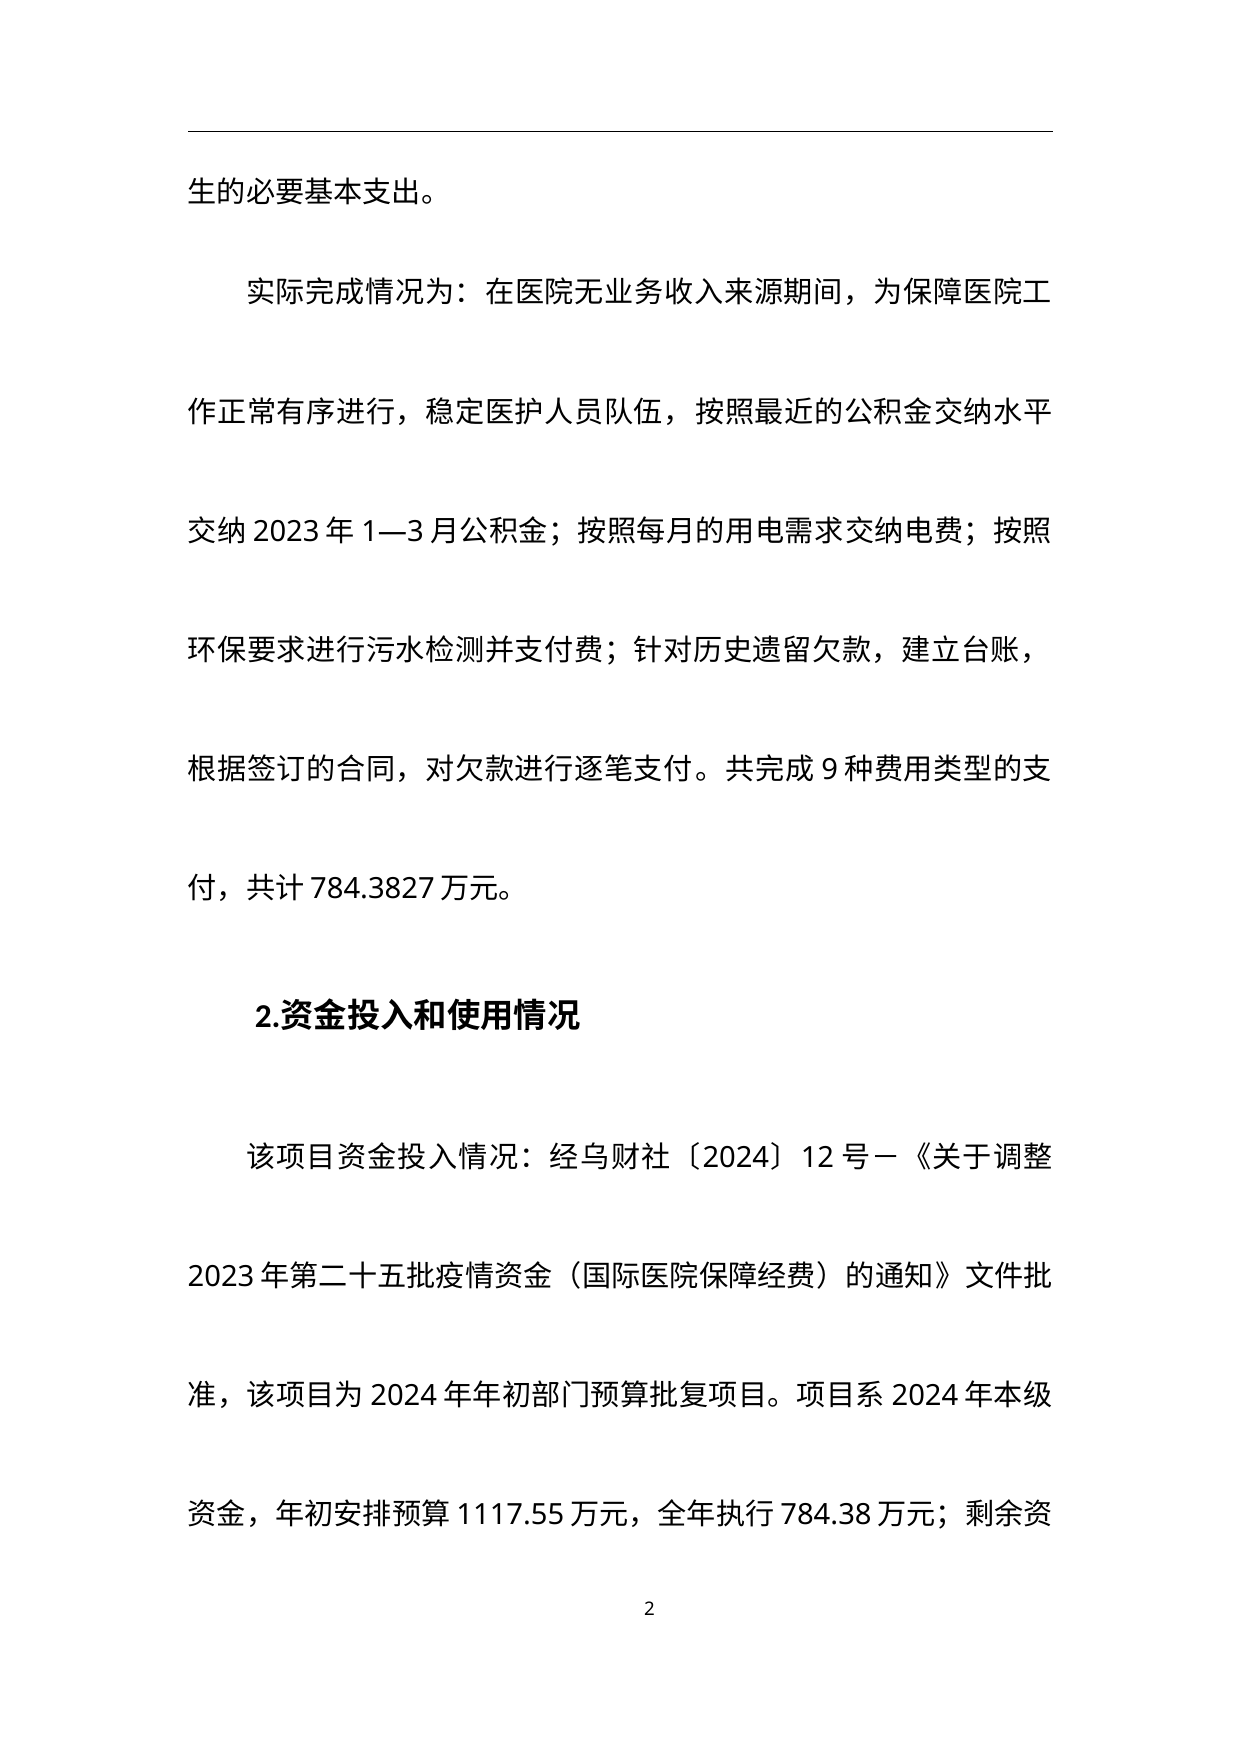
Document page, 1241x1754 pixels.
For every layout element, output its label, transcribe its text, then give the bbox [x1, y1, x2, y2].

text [187, 1115, 1053, 1552]
subtitle 2.资金投入和使用情况 [187, 973, 1053, 1053]
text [187, 150, 1053, 229]
text 实际完成情况为：在医院无业务收入来源期间，为保障医院工作正常有序进行，稳定医护人员队伍，按照最近的公积金交纳水平交纳2023年1—3月公积金；按照每月的用电需求交纳电费；按照环保要求进行污水检测并支付费；针对历史遗留欠款，建立台账，根据签订的合同，对欠款进行逐笔支付。共完成9种费用类型的支付，共计784.3827万元。 [187, 251, 1053, 925]
